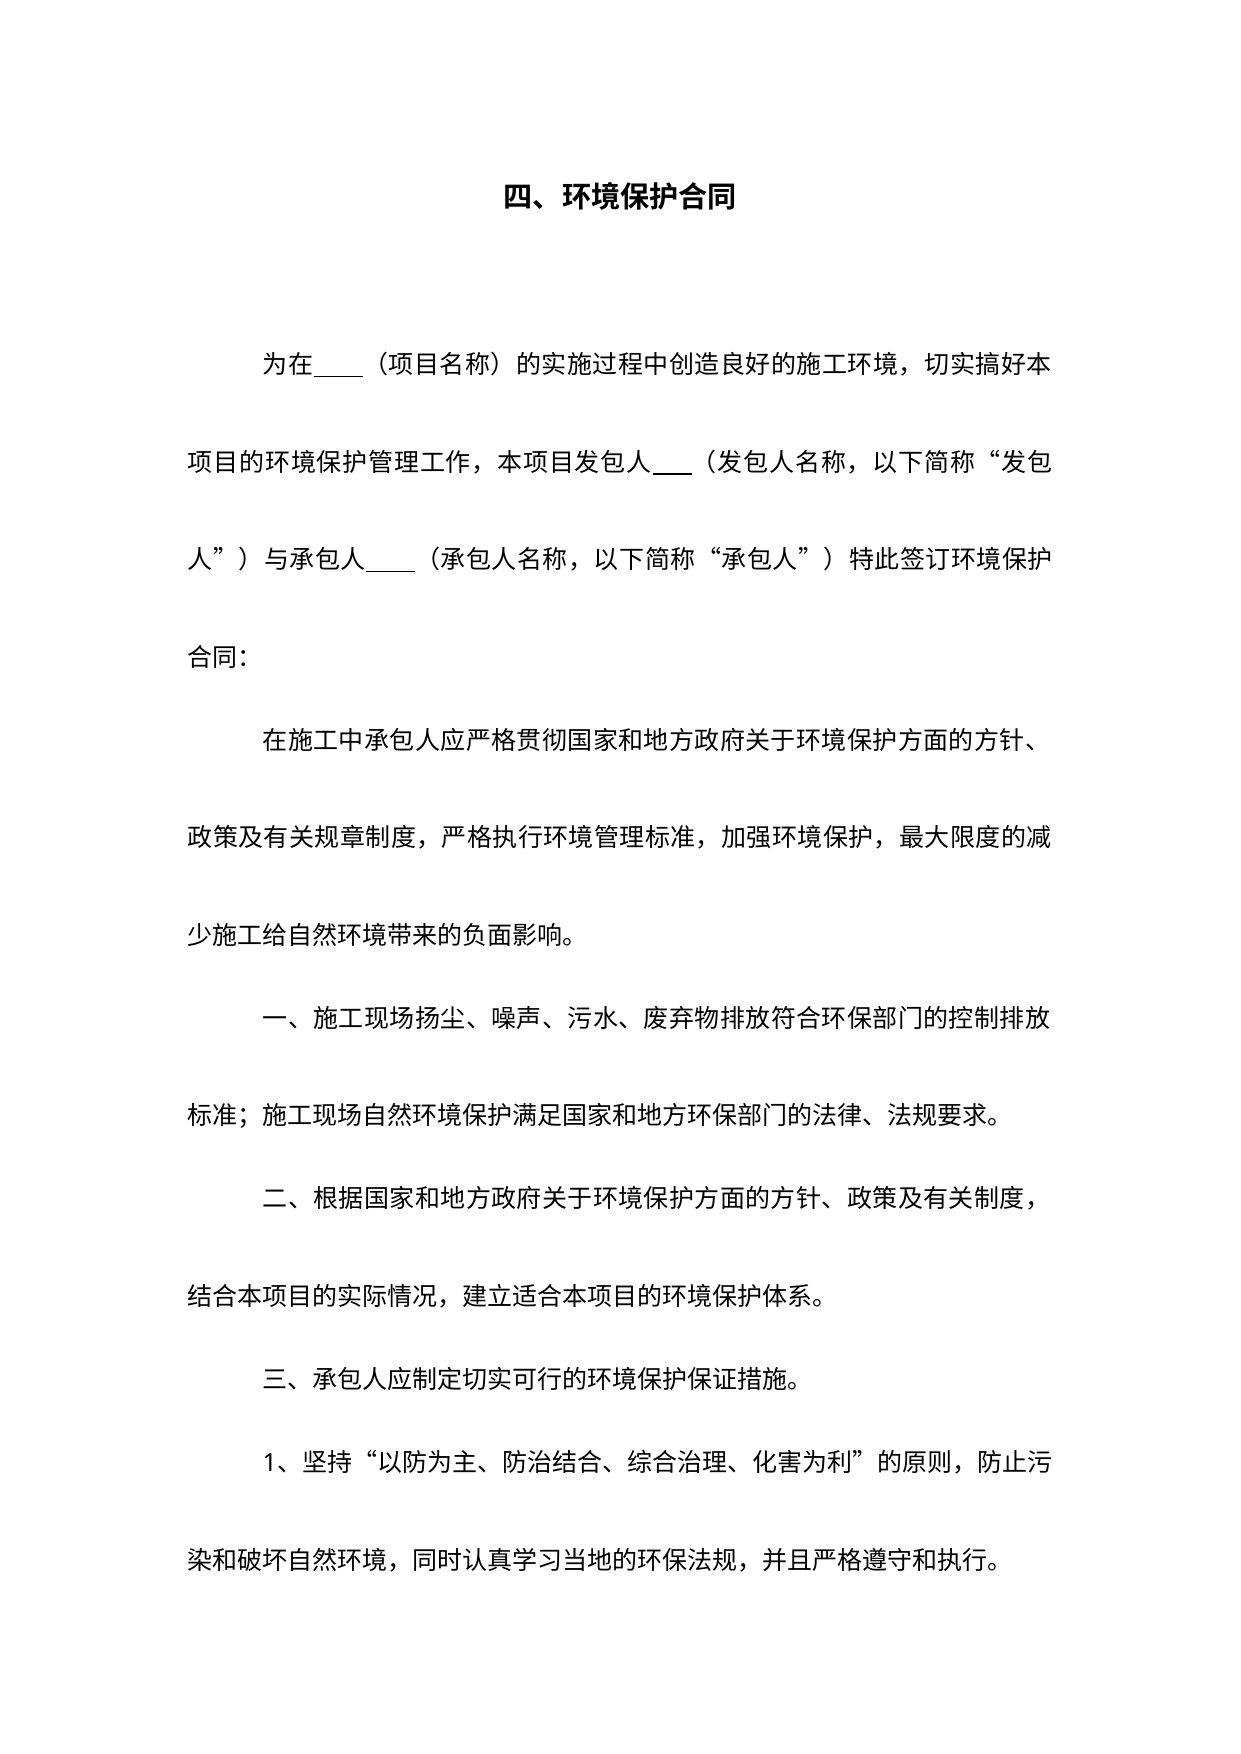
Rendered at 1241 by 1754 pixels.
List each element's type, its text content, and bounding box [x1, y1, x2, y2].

subtitle 四、环境保护合同 [187, 162, 1053, 227]
text 三、承包人应制定切实可行的环境保护保证措施。 [187, 1345, 1053, 1410]
text 一、施工现场扬尘、噪声、污水、废弃物排放符合环保部门的控制排放标准；施工现场自然环境保护满足国家和地方环保部门的法律、法规要求。 [187, 984, 1053, 1146]
text 二、根据国家和地方政府关于环境保护方面的方针、政策及有关制度，结合本项目的实际情况，建立适合本项目的环境保护体系。 [187, 1164, 1053, 1327]
text 在施工中承包人应严格贯彻国家和地方政府关于环境保护方面的方针、政策及有关规章制度，严格执行环境管理标准，加强环境保护，最大限度的减少施工给自然环境带来的负面影响。 [187, 706, 1053, 966]
text 1、坚持“以防为主、防治结合、综合治理、化害为利”的原则，防止污染和破坏自然环境，同时认真学习当地的环保法规，并且严格遵守和执行。 [187, 1428, 1053, 1591]
text 为在 （项目名称）的实施过程中创造良好的施工环境，切实搞好本项目的环境保护管理工作，本项目发包人 （发包人名称，以下简称“发包人”）与承包人 （承包人名称，以下简称“承包人”）特此签订环境保护合同： [187, 330, 1053, 688]
